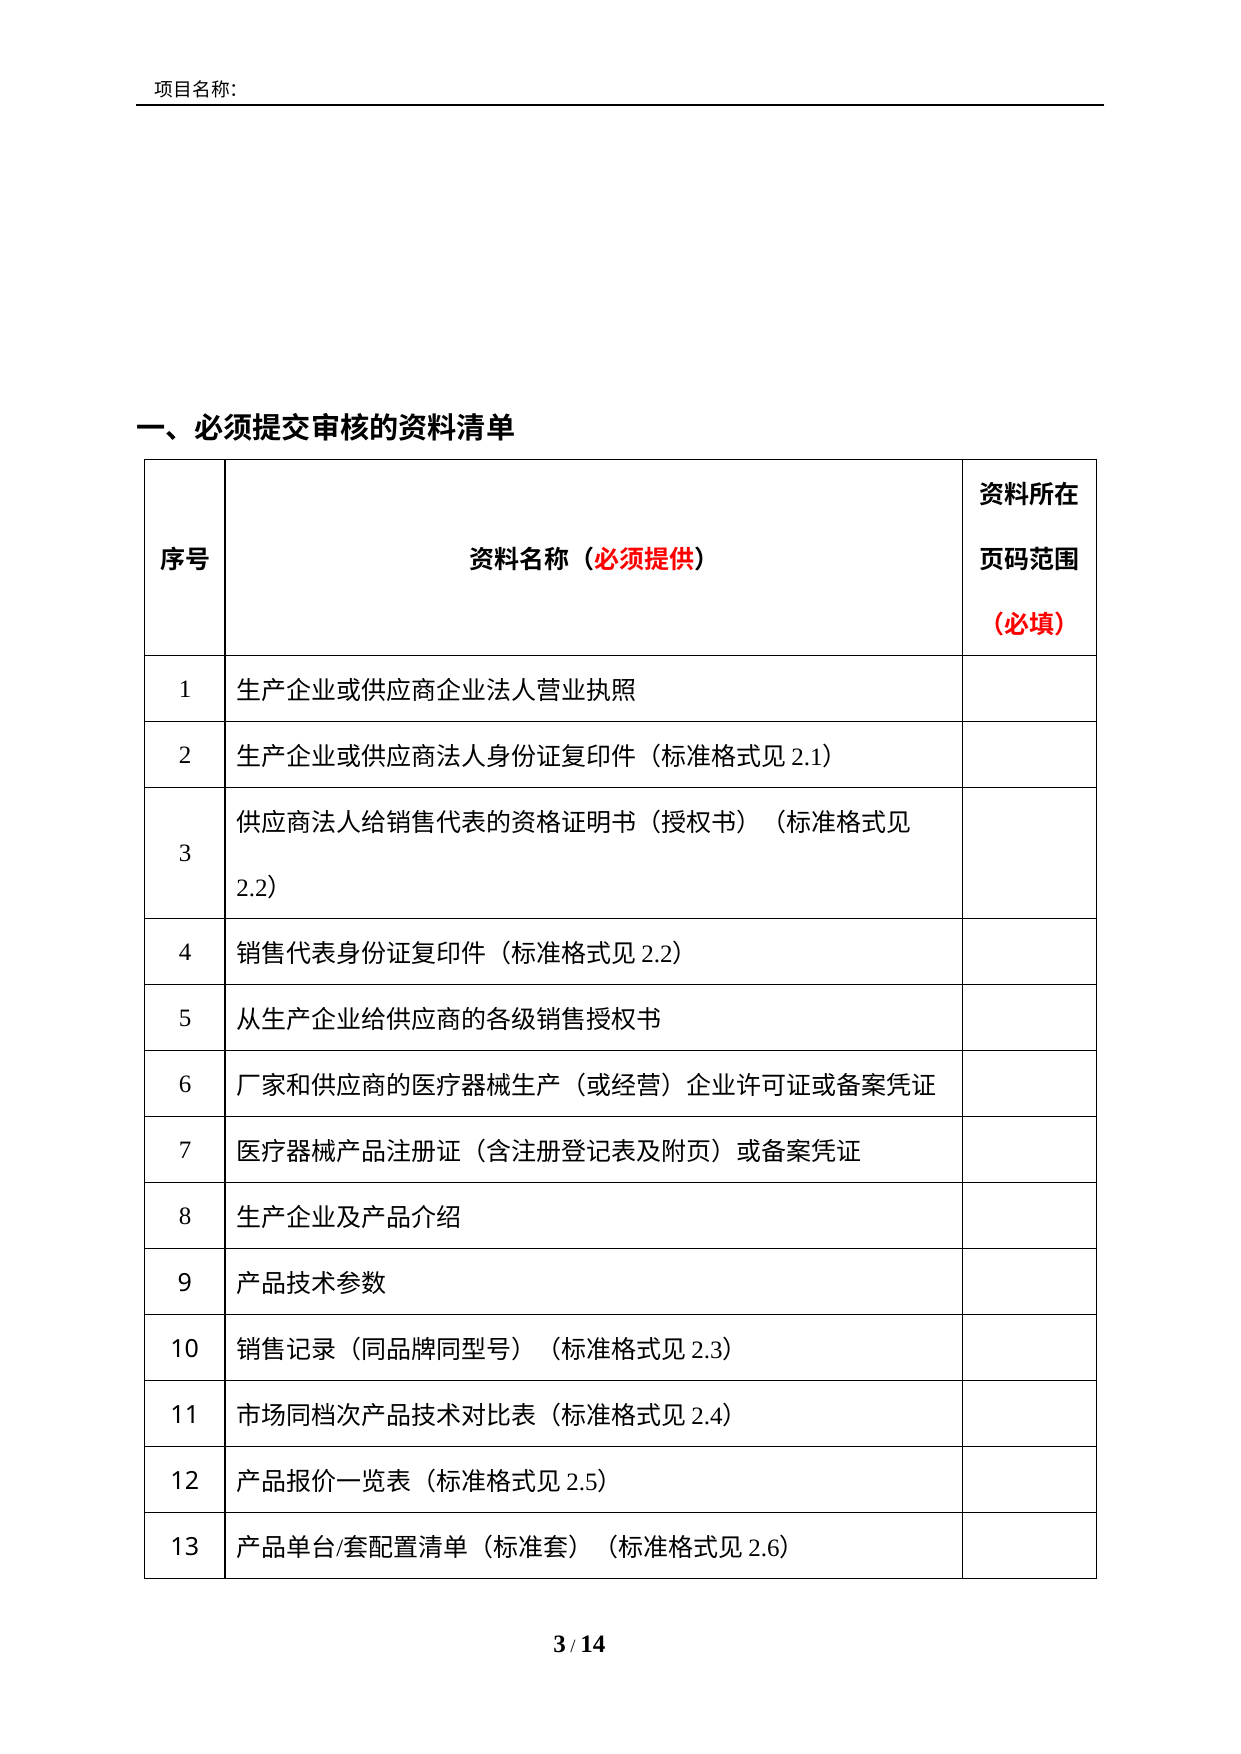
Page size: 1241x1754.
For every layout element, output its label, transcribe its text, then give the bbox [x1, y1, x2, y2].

table_cell 市场同档次产品技术对比表（标准格式见2.4） [226, 1381, 962, 1446]
table_cell 12 [145, 1447, 224, 1512]
table_cell [963, 919, 1096, 984]
table_cell 7 [145, 1117, 224, 1182]
table_cell 产品技术参数 [226, 1249, 962, 1314]
table_cell 2 [145, 722, 224, 787]
table_header 资料所在页码范围（必填） [963, 460, 1096, 655]
table_cell [963, 1447, 1096, 1512]
text 一、必须提交审核的资料清单 [136, 394, 1104, 459]
table_cell 6 [145, 1051, 224, 1116]
table_cell 从生产企业给供应商的各级销售授权书 [226, 985, 962, 1050]
table_cell 生产企业或供应商法人身份证复印件（标准格式见2.1） [226, 722, 962, 787]
table_cell 销售代表身份证复印件（标准格式见2.2） [226, 919, 962, 984]
table_cell 9 [145, 1249, 224, 1314]
table_cell 4 [145, 919, 224, 984]
table_cell 生产企业及产品介绍 [226, 1183, 962, 1248]
table_cell 1 [145, 656, 224, 721]
table_cell 医疗器械产品注册证（含注册登记表及附页）或备案凭证 [226, 1117, 962, 1182]
table_cell 3 [145, 788, 224, 918]
table_cell [963, 1183, 1096, 1248]
table_cell 销售记录（同品牌同型号）（标准格式见2.3） [226, 1315, 962, 1380]
table_cell 供应商法人给销售代表的资格证明书（授权书）（标准格式见2.2） [226, 788, 962, 918]
table_cell [963, 722, 1096, 787]
table_cell [963, 1249, 1096, 1314]
table_cell [963, 788, 1096, 918]
table_cell [963, 1315, 1096, 1380]
table_cell [963, 656, 1096, 721]
table_cell [963, 1051, 1096, 1116]
table_cell 产品单台/套配置清单（标准套）（标准格式见2.6） [226, 1513, 962, 1578]
table_header 资料名称（必须提供） [226, 460, 962, 655]
table_cell [963, 985, 1096, 1050]
table_cell [963, 1513, 1096, 1578]
table_cell [963, 1117, 1096, 1182]
table_header 序号 [145, 460, 224, 655]
table_cell 5 [145, 985, 224, 1050]
table_cell 11 [145, 1381, 224, 1446]
table_cell 厂家和供应商的医疗器械生产（或经营）企业许可证或备案凭证 [226, 1051, 962, 1116]
table_cell [963, 1381, 1096, 1446]
table_cell 产品报价一览表（标准格式见2.5） [226, 1447, 962, 1512]
table_cell 8 [145, 1183, 224, 1248]
table_cell 10 [145, 1315, 224, 1380]
table_cell 13 [145, 1513, 224, 1578]
table_cell 生产企业或供应商企业法人营业执照 [226, 656, 962, 721]
